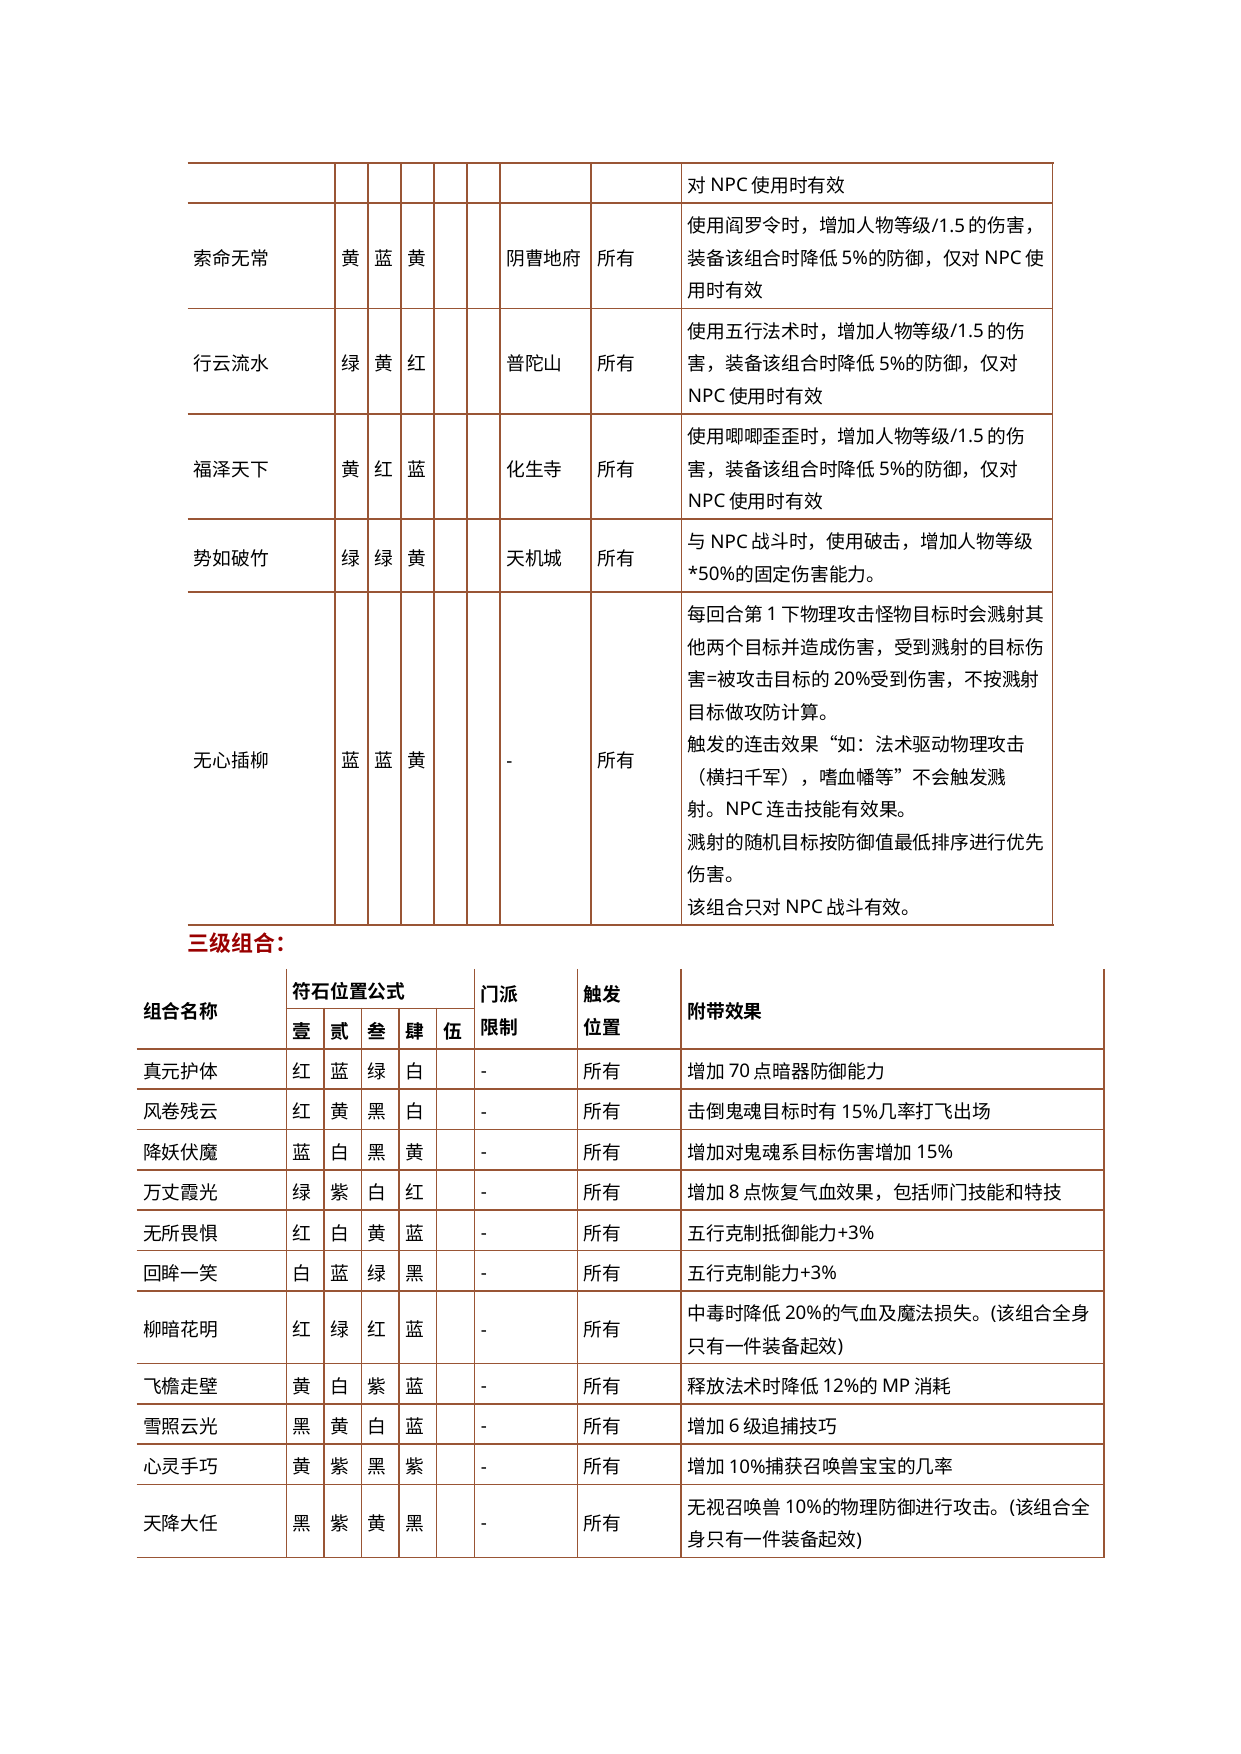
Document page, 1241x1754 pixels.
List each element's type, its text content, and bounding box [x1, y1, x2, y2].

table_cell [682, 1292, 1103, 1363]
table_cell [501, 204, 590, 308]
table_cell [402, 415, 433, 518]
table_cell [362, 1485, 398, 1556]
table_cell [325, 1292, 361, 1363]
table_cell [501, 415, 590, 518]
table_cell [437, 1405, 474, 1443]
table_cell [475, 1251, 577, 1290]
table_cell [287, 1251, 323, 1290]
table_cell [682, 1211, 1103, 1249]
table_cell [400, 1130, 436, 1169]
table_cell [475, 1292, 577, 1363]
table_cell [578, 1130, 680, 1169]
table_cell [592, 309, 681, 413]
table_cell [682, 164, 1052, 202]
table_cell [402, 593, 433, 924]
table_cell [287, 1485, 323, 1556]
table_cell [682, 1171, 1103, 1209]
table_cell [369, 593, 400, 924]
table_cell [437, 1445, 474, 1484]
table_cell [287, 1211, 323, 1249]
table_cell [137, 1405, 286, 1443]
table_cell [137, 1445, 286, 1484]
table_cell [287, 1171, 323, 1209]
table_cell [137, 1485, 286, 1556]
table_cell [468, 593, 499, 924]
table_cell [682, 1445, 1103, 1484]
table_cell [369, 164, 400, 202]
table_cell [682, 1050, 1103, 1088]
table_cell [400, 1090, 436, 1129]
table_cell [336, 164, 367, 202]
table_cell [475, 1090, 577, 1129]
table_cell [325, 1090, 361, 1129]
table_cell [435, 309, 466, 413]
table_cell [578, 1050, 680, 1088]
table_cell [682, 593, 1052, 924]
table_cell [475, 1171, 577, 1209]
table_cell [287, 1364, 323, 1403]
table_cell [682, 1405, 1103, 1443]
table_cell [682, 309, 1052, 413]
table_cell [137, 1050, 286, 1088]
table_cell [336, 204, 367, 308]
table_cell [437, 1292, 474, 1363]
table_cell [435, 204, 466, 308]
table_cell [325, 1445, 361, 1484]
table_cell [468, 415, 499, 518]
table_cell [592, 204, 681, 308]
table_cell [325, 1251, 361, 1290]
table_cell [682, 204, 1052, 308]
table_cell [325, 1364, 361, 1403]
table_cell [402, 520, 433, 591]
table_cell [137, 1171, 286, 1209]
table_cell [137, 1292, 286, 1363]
subtitle 三级组合： [187, 925, 1053, 958]
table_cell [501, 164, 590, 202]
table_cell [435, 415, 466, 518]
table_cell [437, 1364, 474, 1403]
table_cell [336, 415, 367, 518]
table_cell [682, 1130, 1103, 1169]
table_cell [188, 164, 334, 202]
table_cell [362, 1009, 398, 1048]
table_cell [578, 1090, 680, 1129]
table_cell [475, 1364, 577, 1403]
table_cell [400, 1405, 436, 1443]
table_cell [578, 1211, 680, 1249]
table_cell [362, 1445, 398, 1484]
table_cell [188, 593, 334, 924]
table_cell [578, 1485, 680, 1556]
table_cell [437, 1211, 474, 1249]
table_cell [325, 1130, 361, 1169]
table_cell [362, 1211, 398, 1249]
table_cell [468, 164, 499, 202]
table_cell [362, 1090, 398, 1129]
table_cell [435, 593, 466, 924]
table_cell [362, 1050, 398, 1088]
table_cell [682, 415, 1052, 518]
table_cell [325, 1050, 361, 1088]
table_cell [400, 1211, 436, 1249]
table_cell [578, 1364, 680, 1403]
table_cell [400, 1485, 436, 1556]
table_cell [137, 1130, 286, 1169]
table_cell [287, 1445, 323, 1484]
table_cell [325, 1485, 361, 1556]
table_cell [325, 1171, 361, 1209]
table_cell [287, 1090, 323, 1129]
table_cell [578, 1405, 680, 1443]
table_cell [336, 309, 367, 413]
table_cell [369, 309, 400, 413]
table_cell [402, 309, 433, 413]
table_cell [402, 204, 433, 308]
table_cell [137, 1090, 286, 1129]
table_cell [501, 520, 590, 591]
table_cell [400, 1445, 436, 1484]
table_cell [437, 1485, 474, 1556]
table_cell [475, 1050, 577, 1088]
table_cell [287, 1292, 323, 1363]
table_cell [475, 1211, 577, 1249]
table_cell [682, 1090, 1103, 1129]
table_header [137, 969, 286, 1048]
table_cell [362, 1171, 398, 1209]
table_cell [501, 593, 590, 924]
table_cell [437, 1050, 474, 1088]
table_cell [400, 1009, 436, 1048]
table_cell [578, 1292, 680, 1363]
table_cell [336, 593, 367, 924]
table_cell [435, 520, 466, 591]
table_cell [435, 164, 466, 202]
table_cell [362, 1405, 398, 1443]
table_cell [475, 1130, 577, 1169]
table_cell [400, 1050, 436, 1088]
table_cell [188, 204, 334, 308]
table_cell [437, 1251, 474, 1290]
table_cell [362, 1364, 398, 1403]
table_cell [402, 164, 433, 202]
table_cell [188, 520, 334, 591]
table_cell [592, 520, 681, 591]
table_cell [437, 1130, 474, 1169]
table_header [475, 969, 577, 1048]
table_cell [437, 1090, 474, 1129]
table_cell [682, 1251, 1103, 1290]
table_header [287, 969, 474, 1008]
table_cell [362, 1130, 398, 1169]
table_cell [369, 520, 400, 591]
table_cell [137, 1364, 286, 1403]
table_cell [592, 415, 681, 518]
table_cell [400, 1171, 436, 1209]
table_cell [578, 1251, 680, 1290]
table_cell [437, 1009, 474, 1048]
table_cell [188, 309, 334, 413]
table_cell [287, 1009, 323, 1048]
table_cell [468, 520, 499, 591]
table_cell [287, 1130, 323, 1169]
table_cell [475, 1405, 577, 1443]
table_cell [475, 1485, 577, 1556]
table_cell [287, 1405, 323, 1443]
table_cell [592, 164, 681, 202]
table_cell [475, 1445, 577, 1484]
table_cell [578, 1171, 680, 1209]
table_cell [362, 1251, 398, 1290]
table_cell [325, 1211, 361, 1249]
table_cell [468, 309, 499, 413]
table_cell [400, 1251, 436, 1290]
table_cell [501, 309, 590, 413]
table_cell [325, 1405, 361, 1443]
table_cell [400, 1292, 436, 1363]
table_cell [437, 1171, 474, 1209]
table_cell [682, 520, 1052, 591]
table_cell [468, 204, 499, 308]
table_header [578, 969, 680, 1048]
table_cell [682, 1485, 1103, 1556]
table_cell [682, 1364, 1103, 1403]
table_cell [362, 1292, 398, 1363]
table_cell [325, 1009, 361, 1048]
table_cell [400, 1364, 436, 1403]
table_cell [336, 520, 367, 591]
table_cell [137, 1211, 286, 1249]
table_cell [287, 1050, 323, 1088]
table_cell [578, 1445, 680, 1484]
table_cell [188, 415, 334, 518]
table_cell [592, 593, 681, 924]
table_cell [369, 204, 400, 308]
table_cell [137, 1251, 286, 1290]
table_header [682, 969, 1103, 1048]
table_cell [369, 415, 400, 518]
